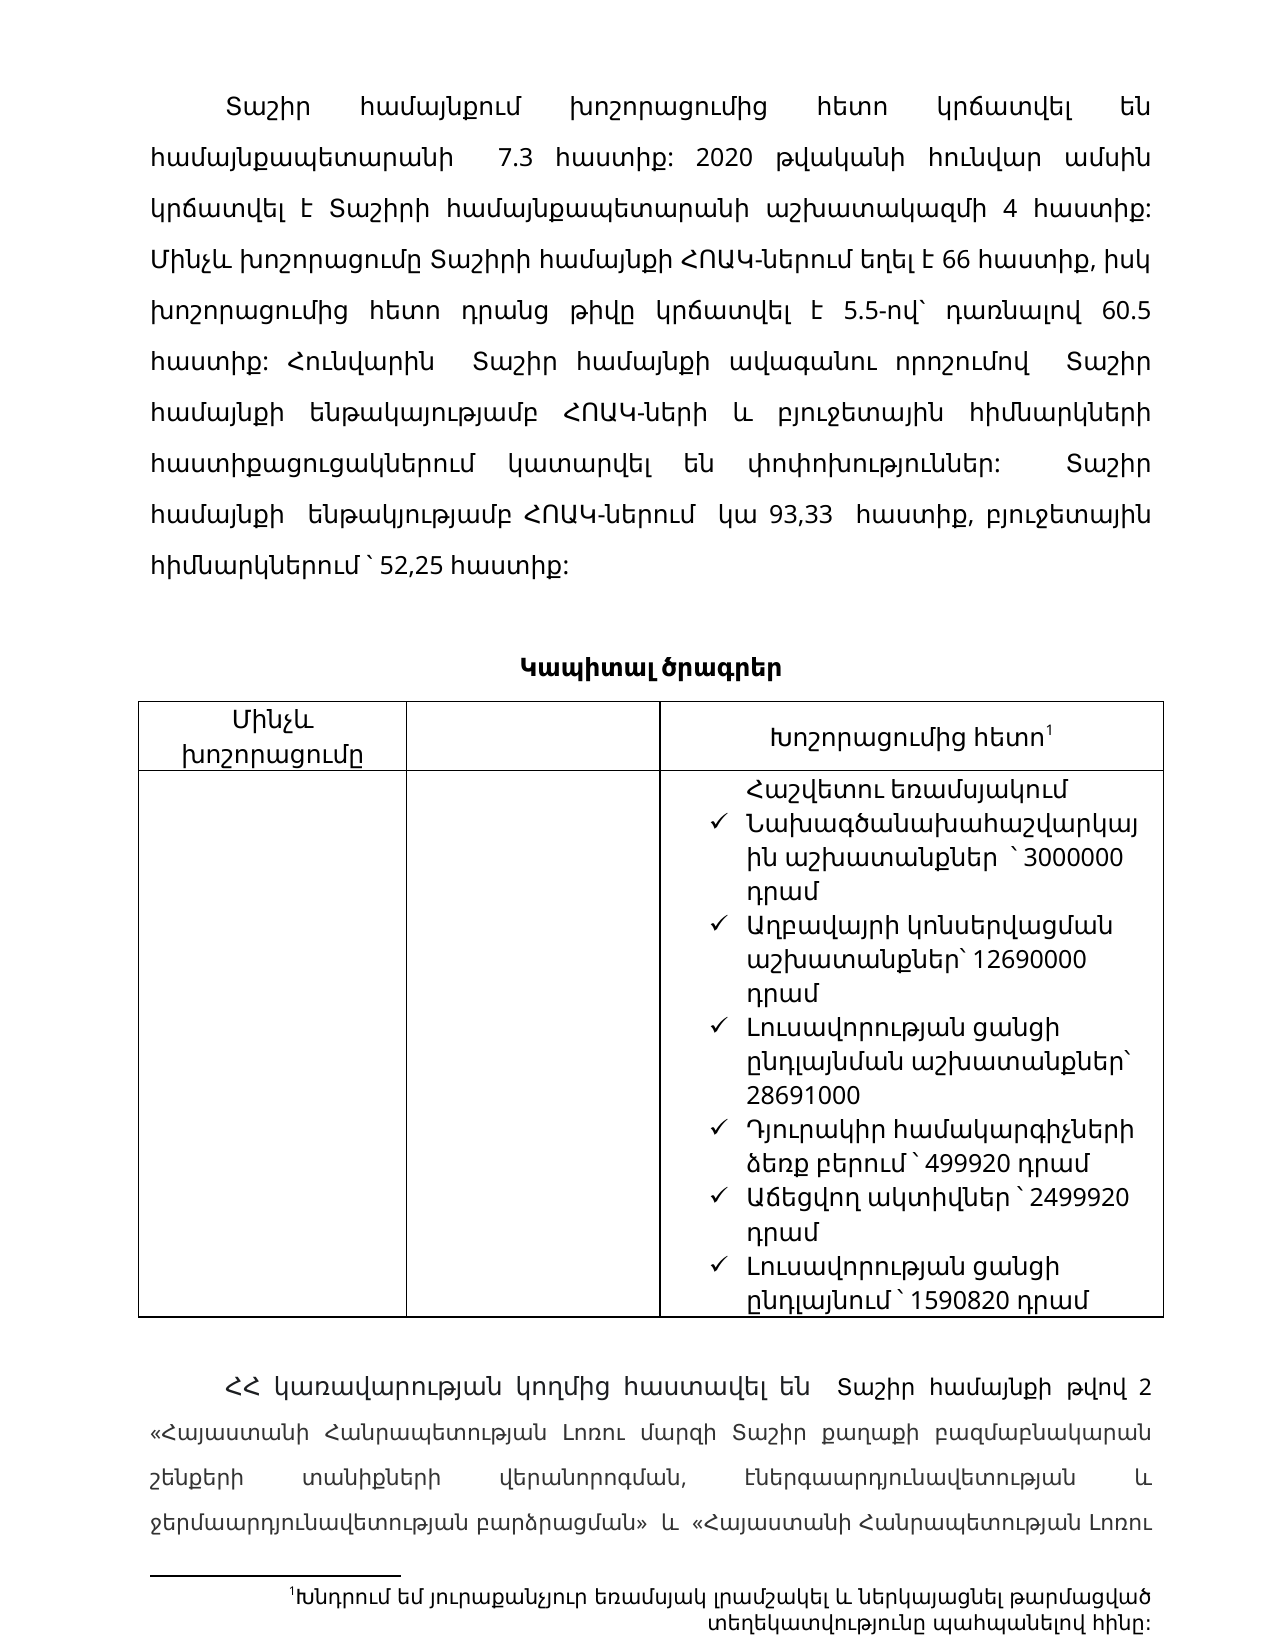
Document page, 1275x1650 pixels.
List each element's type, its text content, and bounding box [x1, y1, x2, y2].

table_header [407, 702, 659, 770]
table_cell Հաշվետու եռամսյակում Նախագծանախահաշվարկային աշխատանքներ ՝ 3000000 դրամ Աղբավայրի կոնսերվացման աշխատանքներ՝ 12690000 դրամ Լուսավորության ցանցի ընդլայնման աշխատանքներ՝ 28691000 Դյուրակիր համակարգիչների ձեռք բերում ՝ 499920 դրամ Աճեցվող ակտիվներ ՝ 2499920 դրամ Լուսավորության ցանցի ընդլայնում ՝ 1590820 դրամ [661, 771, 1163, 1316]
text Կապիտալ ծրագրեր [150, 650, 1152, 684]
table_header Մինչև խոշորացումը [139, 702, 406, 770]
table_cell [407, 771, 659, 1316]
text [150, 1492, 1152, 1537]
table_cell [139, 771, 406, 1316]
text Տաշիր համայնքում խոշորացումից հետո կրճատվել են համայնքապետարանի 7.3 հաստիք: 2020 թվականի հունվար ամսին կրճատվել է Տաշիրի համայնքապետարանի աշխատակազմի 4 հաստիք: Մինչև խոշորացումը Տաշիրի համայնքի ՀՈԱԿ-ներում եղել է 66 հաստիք, իսկ խոշորացումից հետո դրանց թիվը կրճատվել է 5.5-ով` դառնալով 60.5 հաստիք: Հունվարին Տաշիր համայնքի ավագանու որոշումով Տաշիր համայնքի ենթակայությամբ ՀՈԱԿ-ների և բյուջետային հիմնարկների հաստիքացուցակներում կատարվել են փոփոխություններ: Տաշիր համայնքի ենթակյությամբ ՀՈԱԿ-ներում կա 93,33 հաստիք, բյուջետային հիմնարկներում ` 52,25 հաստիք: [150, 89, 1152, 582]
table_header Խոշորացումից հետո [661, 702, 1163, 770]
